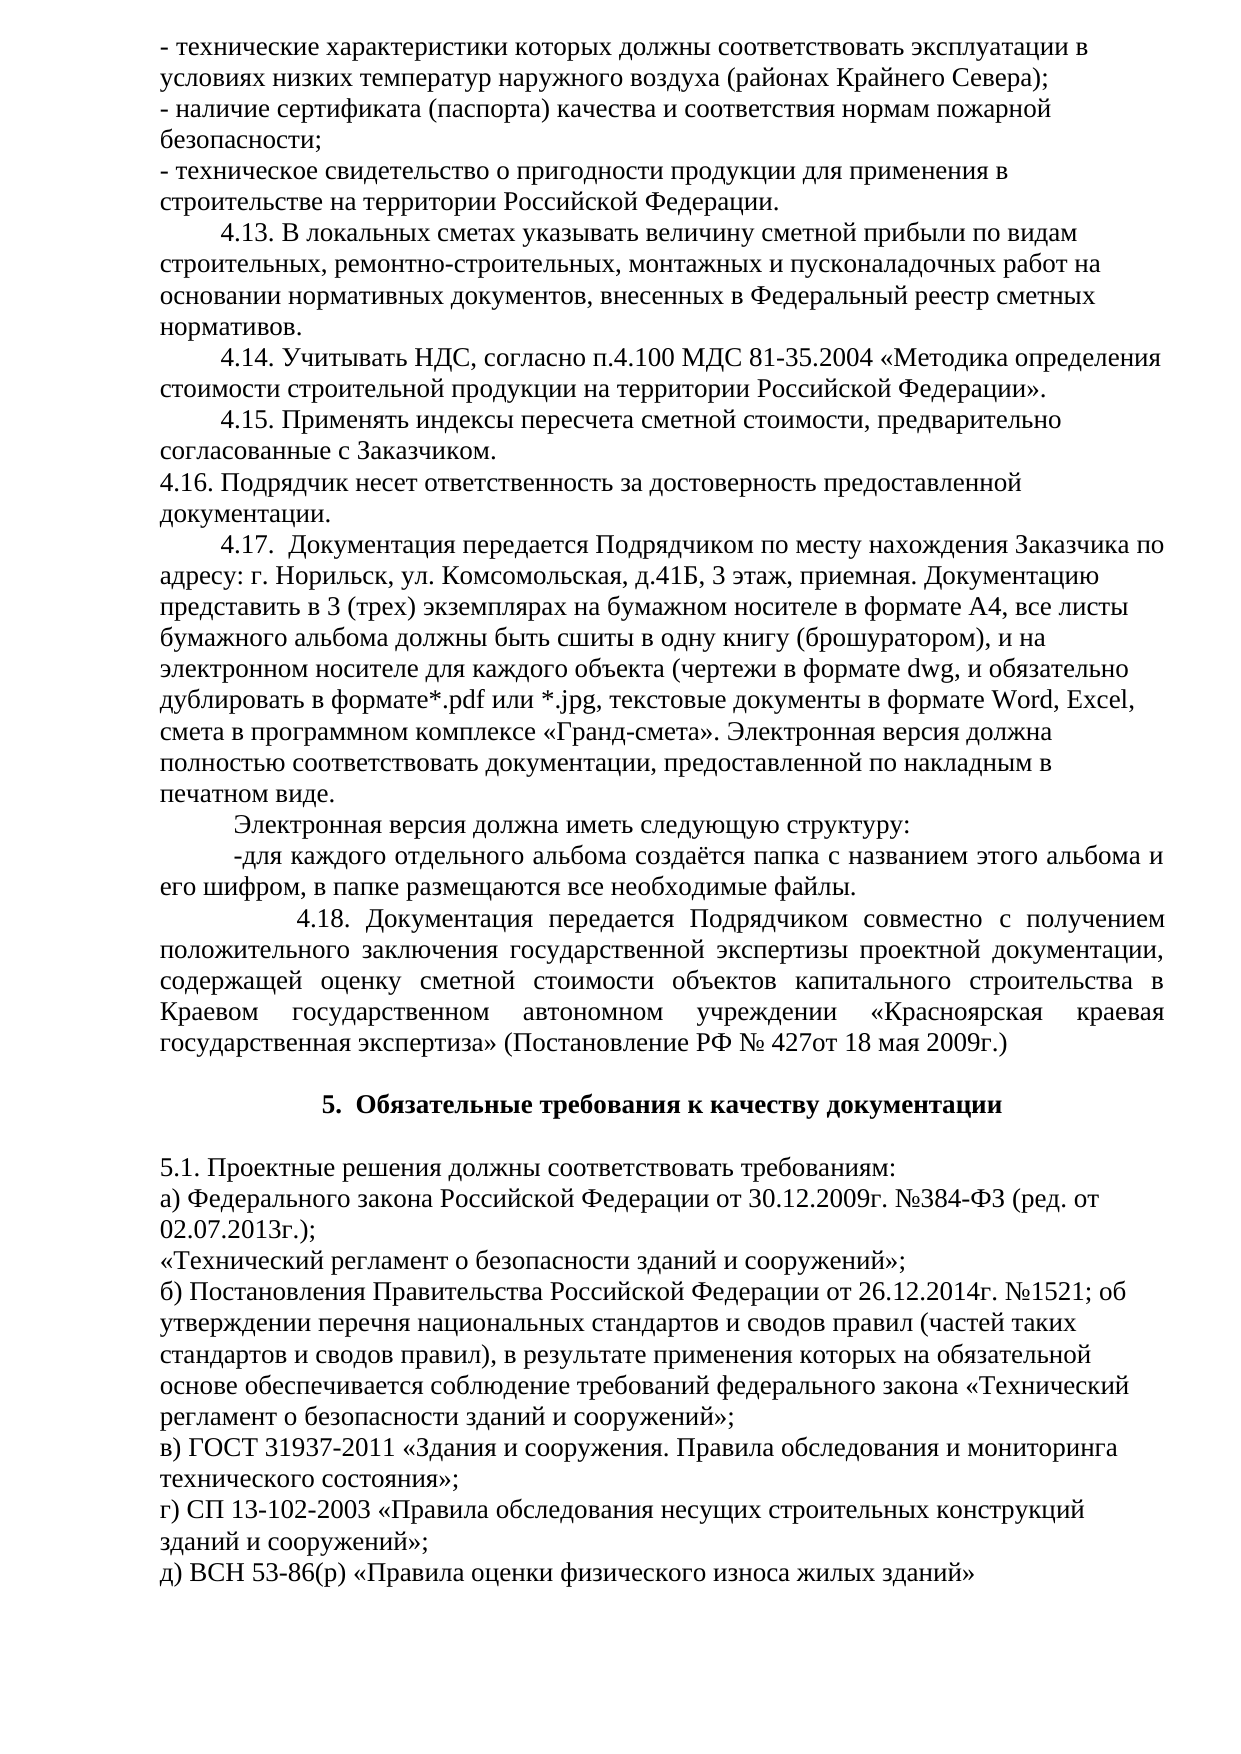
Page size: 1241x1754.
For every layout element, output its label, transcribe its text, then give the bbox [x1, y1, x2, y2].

text г) СП 13-102-2003 «Правила обследования несущих строительных конструкций зданий и сооружений»; [159, 1493, 1165, 1556]
text б) Постановления Правительства Российской Федерации от 26.12.2014г. №1521; об утверждении перечня национальных стандартов и сводов правил (частей таких стандартов и сводов правил), в результате применения которых на обязательной основе обеспечивается соблюдение требований федерального закона «Технический регламент о безопасности зданий и сооружений»; [159, 1275, 1165, 1431]
text - технические характеристики которых должны соответствовать эксплуатации в условиях низких температур наружного воздуха (районах Крайнего Севера); [159, 29, 1165, 92]
text а) Федерального закона Российской Федерации от 30.12.2009г. №384-ФЗ (ред. от 02.07.2013г.); [159, 1182, 1165, 1244]
text в) ГОСТ 31937-2011 «Здания и сооружения. Правила обследования и мониторинга технического состояния»; [159, 1431, 1165, 1493]
text 5.1. Проектные решения должны соответствовать требованиям: [159, 1151, 1165, 1182]
text 5. Обязательные требования к качеству документации [159, 1088, 1165, 1120]
text 4.15. Применять индексы пересчета сметной стоимости, предварительно согласованные с Заказчиком. [159, 403, 1165, 466]
text - наличие сертификата (паспорта) качества и соответствия нормам пожарной безопасности; [159, 92, 1165, 154]
text Электронная версия должна иметь следующую структуру: [159, 808, 1165, 839]
text 4.14. Учитывать НДС, согласно п.4.100 МДС 81-35.2004 «Методика определения стоимости строительной продукции на территории Российской Федерации». [159, 341, 1165, 403]
text 4.13. В локальных сметах указывать величину сметной прибыли по видам строительных, ремонтно-строительных, монтажных и пусконаладочных работ на основании нормативных документов, внесенных в Федеральный реестр сметных нормативов. [302, 216, 1165, 341]
text - техническое свидетельство о пригодности продукции для применения в строительстве на территории Российской Федерации. [159, 154, 1165, 216]
text 4.16. Подрядчик несет ответственность за достоверность предоставленной документации. [159, 466, 1165, 528]
text «Технический регламент о безопасности зданий и сооружений»; [159, 1244, 1165, 1275]
text 4.18. Документация передается Подрядчиком совместно с получением положительного заключения государственной экспертизы проектной документации, содержащей оценку сметной стоимости объектов капитального строительства в Краевом государственном автономном учреждении «Красноярская краевая государственная экспертиза» (Постановление РФ № 427от 18 мая 2009г.) [159, 902, 1165, 1057]
text д) ВСН 53-86(р) «Правила оценки физического износа жилых зданий» [159, 1556, 1165, 1587]
text -для каждого отдельного альбома создаётся папка с названием этого альбома и его шифром, в папке размещаются все необходимые файлы. [159, 839, 1165, 902]
text 4.17. Документация передается Подрядчиком по месту нахождения Заказчика по адресу: г. Норильск, ул. Комсомольская, д.41Б, 3 этаж, приемная. Документацию представить в 3 (трех) экземплярах на бумажном носителе в формате А4, все листы бумажного альбома должны быть сшиты в одну книгу (брошуратором), и на электронном носителе для каждого объекта (чертежи в формате dwg, и обязательно дублировать в формате*.pdf или *.jpg, текстовые документы в формате Word, Excel, смета в программном комплексе «Гранд-смета». Электронная версия должна полностью соответствовать документации, предоставленной по накладным в печатном виде. [159, 528, 1165, 808]
